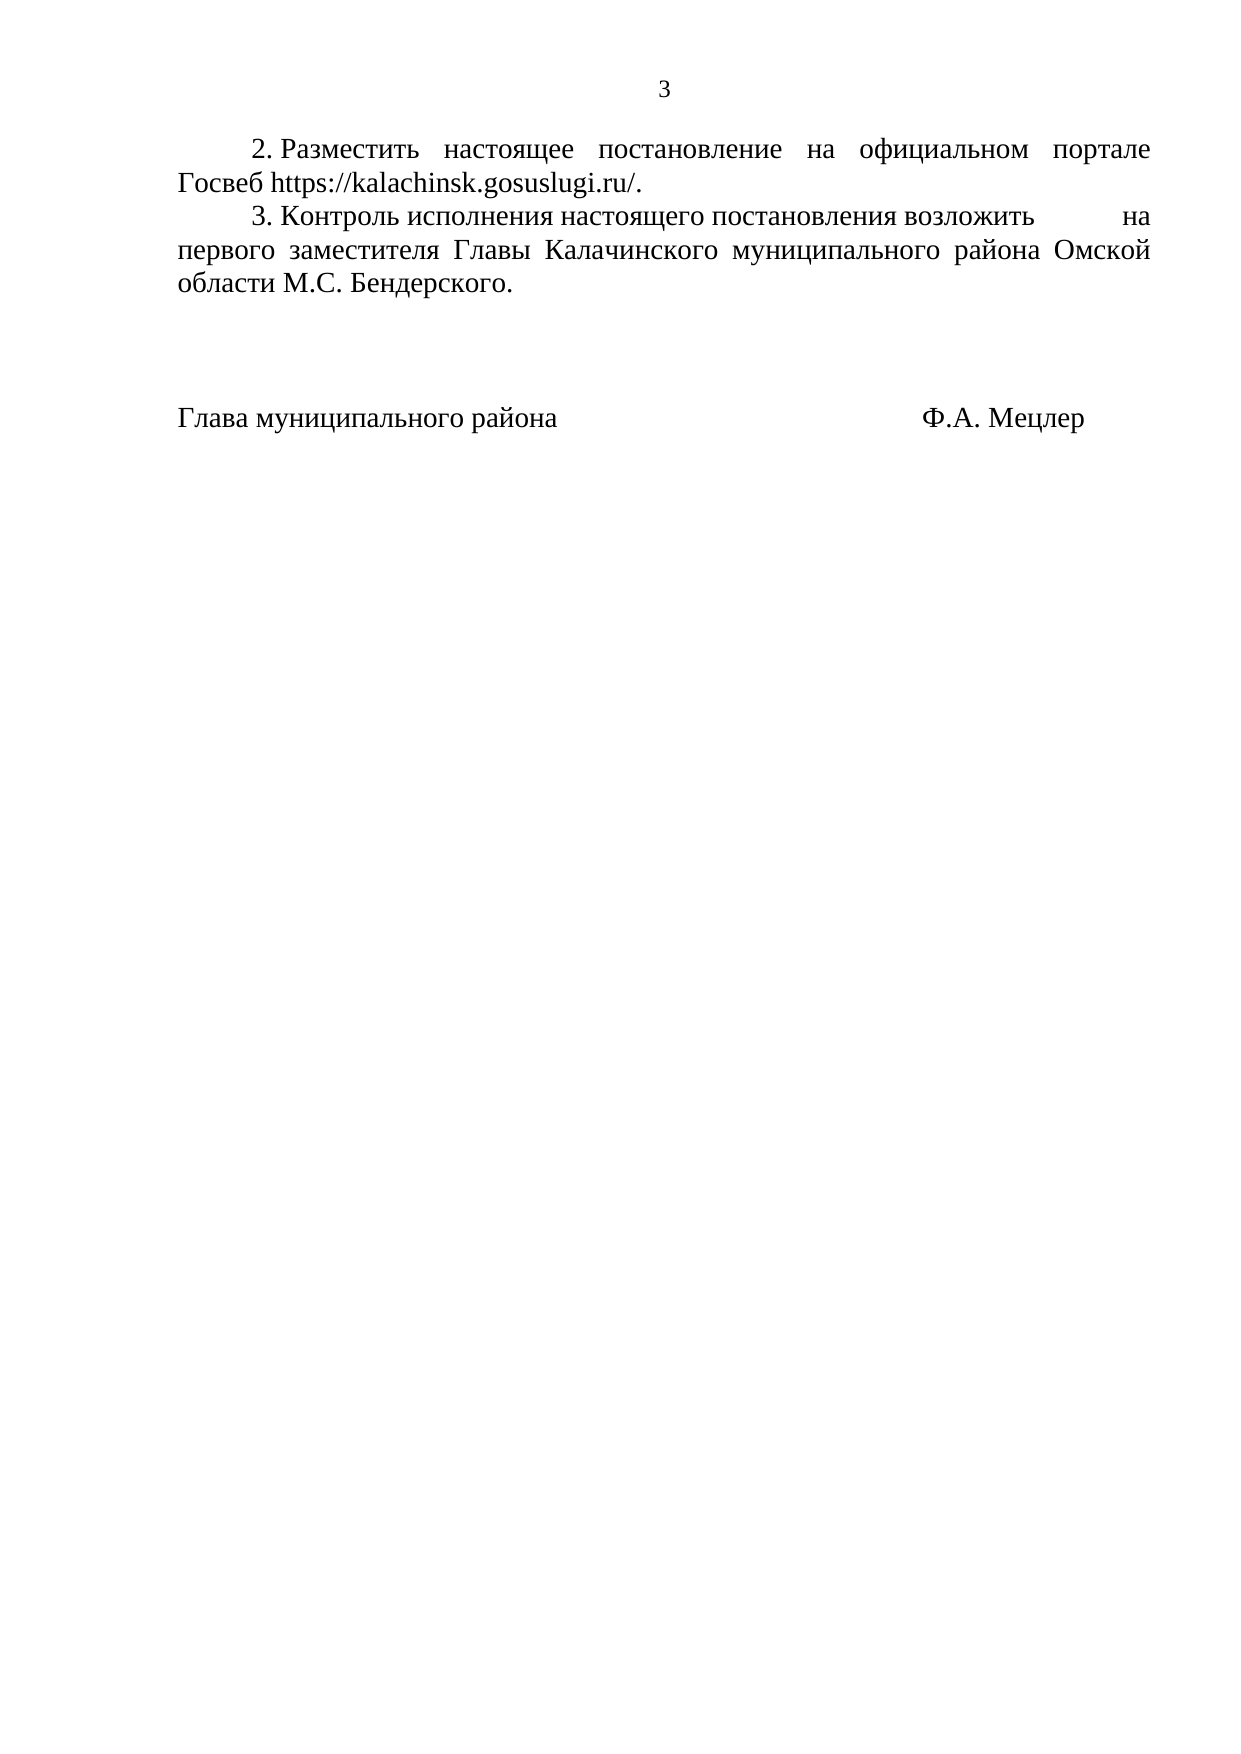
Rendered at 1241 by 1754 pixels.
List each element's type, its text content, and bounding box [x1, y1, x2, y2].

list Разместить настоящее постановление на официальном портале Госвеб https://kalachinsk.gosuslugi.ru/. [177, 131, 1152, 198]
list Контроль исполнения настоящего постановления возложить на первого заместителя Главы Калачинского муниципального района Омской области М.С. Бендерского. [177, 198, 1152, 299]
text Глава муниципального района Ф.А. Мецлер [177, 400, 1152, 433]
